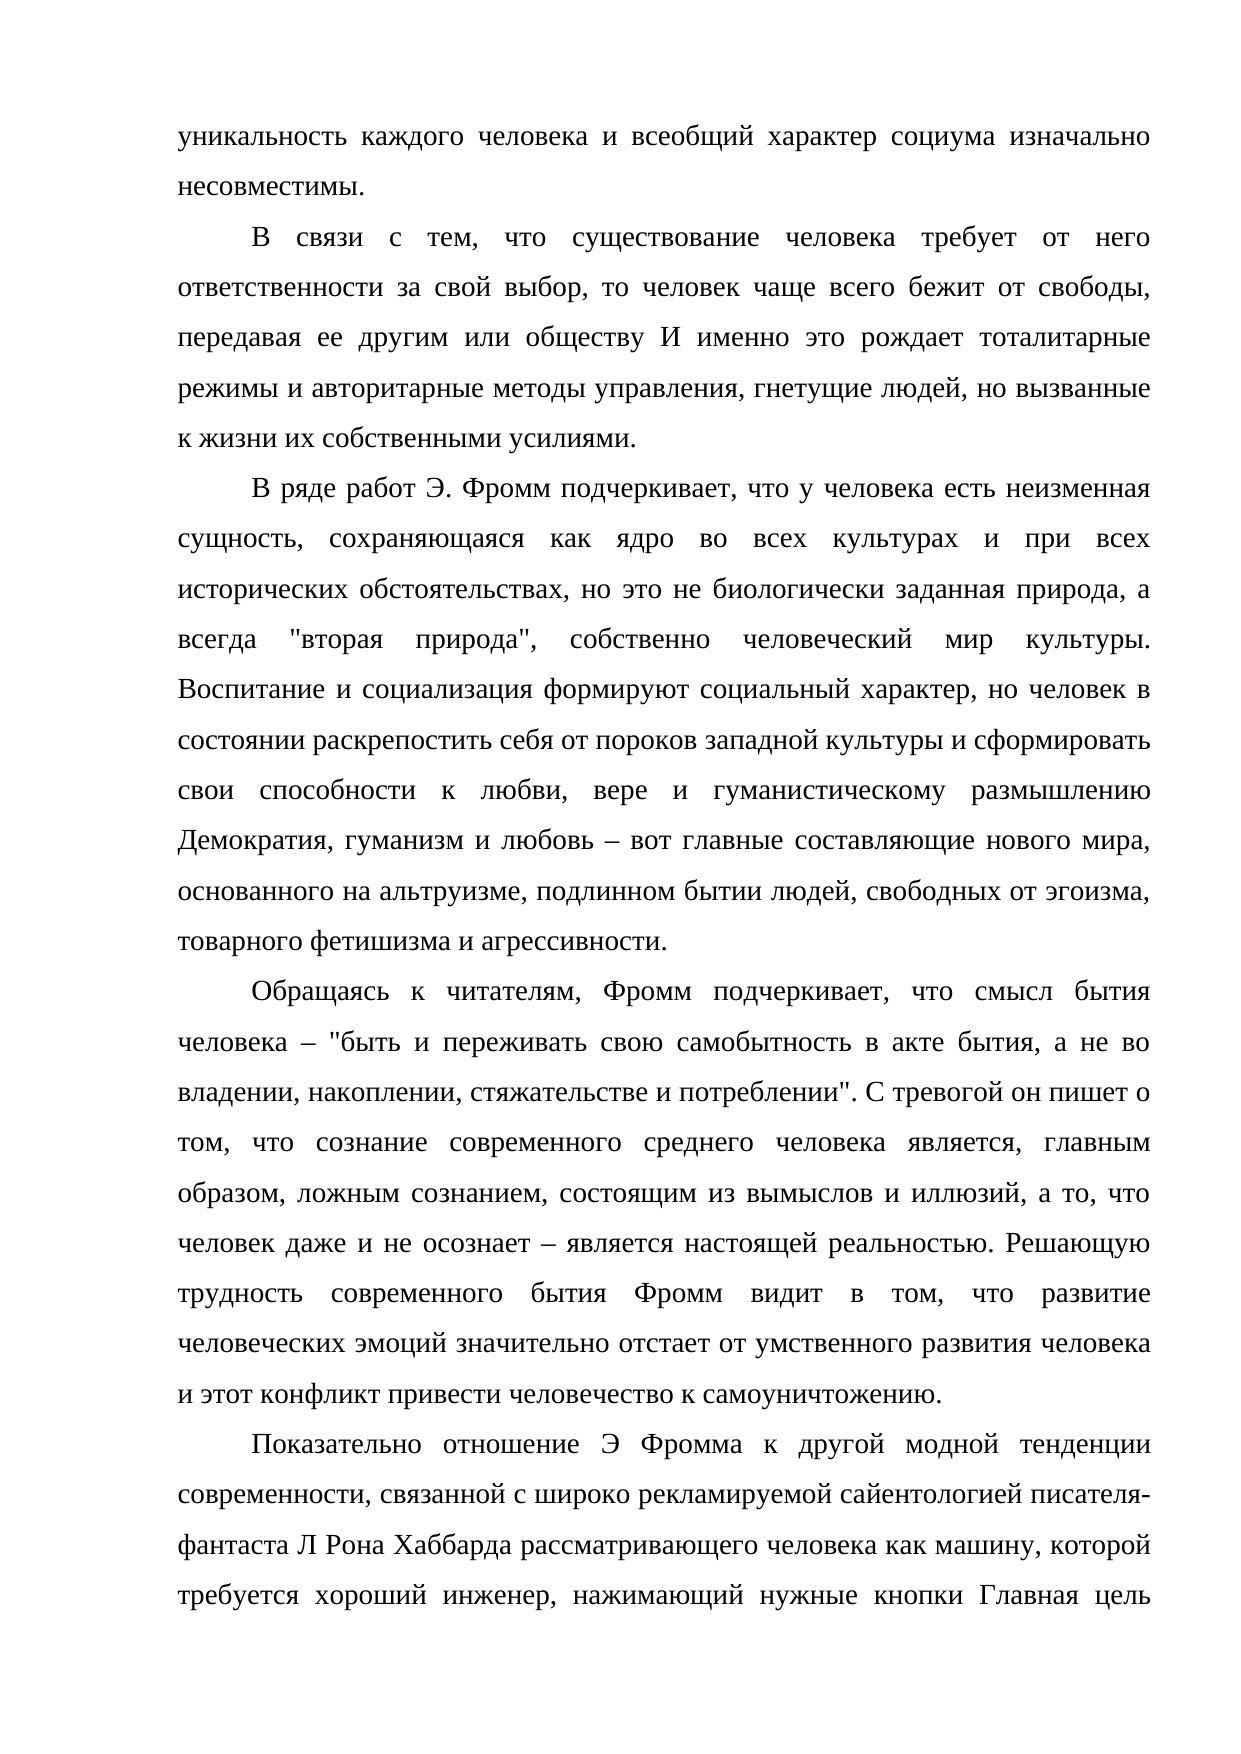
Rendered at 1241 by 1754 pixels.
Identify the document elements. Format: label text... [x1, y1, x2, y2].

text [177, 118, 1152, 202]
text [177, 1426, 1152, 1611]
text Обращаясь к читателям, Фромм подчеркивает, что смысл бытия человека – "быть и переживать свою самобытность в акте бытия, а не во владении, накоплении, стяжательстве и потреблении". С тревогой он пишет о том, что сознание современного среднего человека является, главным образом, ложным сознанием, состоящим из вымыслов и иллюзий, а то, что человек даже и не осознает – является настоящей реальностью. Решающую трудность современного бытия Фромм видит в том, что развитие человеческих эмоций значительно отстает от умственного развития человека и этот конфликт привести человечество к самоуничтожению. [177, 973, 1152, 1409]
text В ряде работ Э. Фромм подчеркивает, что у человека есть неизменная сущность, сохраняющаяся как ядро во всех культурах и при всех исторических обстоятельствах, но это не биологически заданная природа, а всегда "вторая природа", собственно человеческий мир культуры. Воспитание и социализация формируют социальный характер, но человек в состоянии раскрепостить себя от пороков западной культуры и сформировать свои способности к любви, вере и гуманистическому размышлению Демократия, гуманизм и любовь – вот главные составляющие нового мира, основанного на альтруизме, подлинном бытии людей, свободных от эгоизма, товарного фетишизма и агрессивности. [177, 470, 1152, 957]
text В связи с тем, что существование человека требует от него ответственности за свой выбор, то человек чаще всего бежит от свободы, передавая ее другим или обществу И именно это рождает тоталитарные режимы и авторитарные методы управления, гнетущие людей, но вызванные к жизни их собственными усилиями. [177, 219, 1152, 453]
